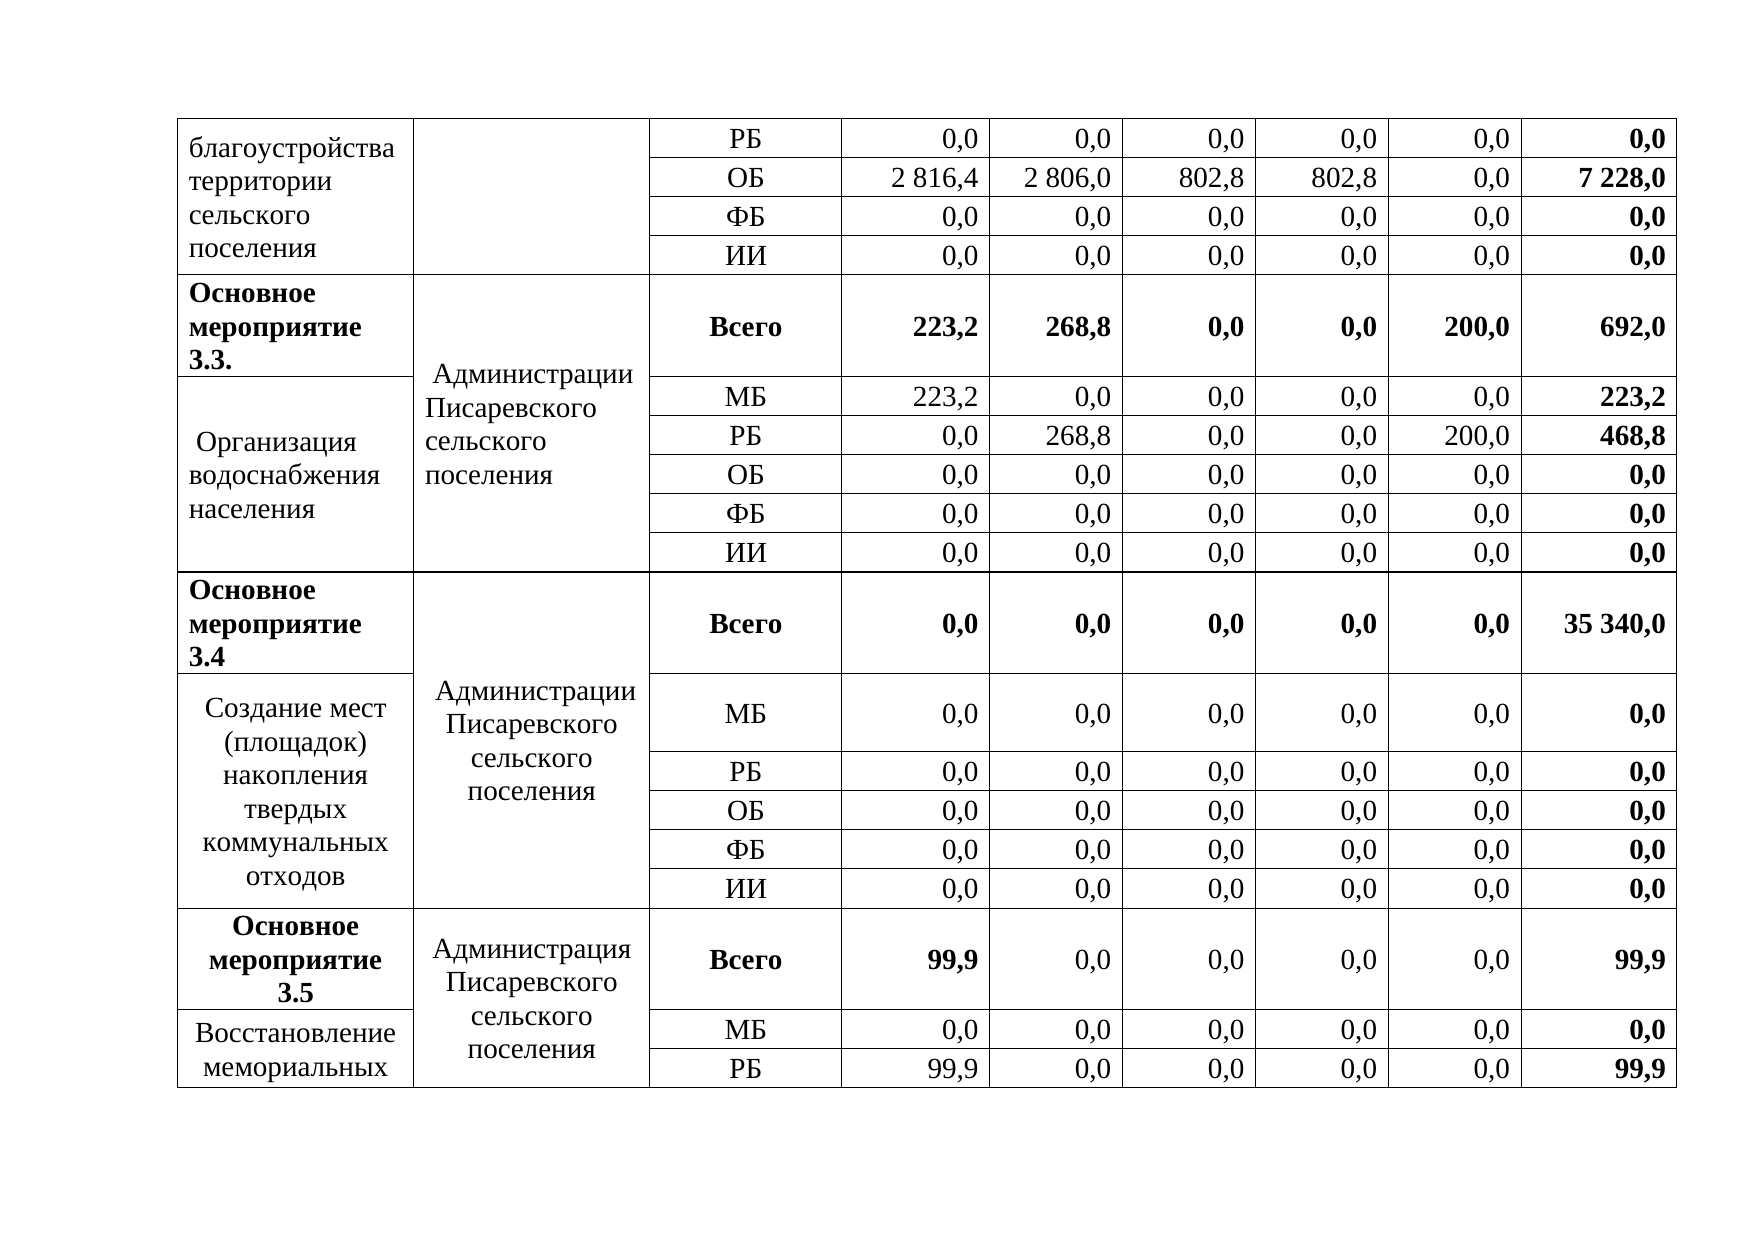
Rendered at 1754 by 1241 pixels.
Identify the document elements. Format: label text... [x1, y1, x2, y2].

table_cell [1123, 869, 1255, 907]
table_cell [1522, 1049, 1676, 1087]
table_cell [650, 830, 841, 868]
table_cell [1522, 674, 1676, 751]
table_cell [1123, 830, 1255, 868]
table_cell 0,0 [1389, 158, 1521, 196]
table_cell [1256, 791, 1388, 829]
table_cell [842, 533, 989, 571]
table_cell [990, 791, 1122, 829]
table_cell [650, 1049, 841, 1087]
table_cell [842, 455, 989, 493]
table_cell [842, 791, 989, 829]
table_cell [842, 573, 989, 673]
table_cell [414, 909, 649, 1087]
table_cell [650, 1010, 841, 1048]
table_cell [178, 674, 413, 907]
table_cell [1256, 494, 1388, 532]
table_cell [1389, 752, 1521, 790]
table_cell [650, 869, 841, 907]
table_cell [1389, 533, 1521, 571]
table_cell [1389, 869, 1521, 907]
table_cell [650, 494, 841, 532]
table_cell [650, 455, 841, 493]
table_cell 200,0 [1389, 275, 1521, 376]
table_cell 0,0 [1123, 119, 1255, 157]
table_cell 223,2 [1522, 377, 1676, 415]
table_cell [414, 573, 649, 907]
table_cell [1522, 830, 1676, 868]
table_cell 0,0 [1256, 275, 1388, 376]
table_cell 0,0 [990, 119, 1122, 157]
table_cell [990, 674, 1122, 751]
table_cell 0,0 [1123, 275, 1255, 376]
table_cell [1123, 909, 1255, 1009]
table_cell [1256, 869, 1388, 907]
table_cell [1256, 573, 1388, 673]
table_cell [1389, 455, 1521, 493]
table_cell 0,0 [1389, 377, 1521, 415]
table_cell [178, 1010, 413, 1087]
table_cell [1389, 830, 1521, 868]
table_cell 0,0 [1522, 236, 1676, 274]
table_cell 0,0 [1389, 119, 1521, 157]
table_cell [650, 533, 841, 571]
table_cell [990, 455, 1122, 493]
table_cell 2 806,0 [990, 158, 1122, 196]
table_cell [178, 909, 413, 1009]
table_cell 223,2 [842, 377, 989, 415]
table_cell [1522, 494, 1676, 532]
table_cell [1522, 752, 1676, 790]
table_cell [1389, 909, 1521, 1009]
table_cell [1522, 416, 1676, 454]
table_cell 0,0 [1123, 236, 1255, 274]
table_cell 0,0 [1256, 119, 1388, 157]
table_cell 0,0 [842, 416, 989, 454]
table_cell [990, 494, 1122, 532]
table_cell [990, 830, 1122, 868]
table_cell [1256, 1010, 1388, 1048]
table_cell 0,0 [990, 377, 1122, 415]
table_cell Администрации Писаревского сельского поселения [414, 275, 649, 571]
table_cell 0,0 [1256, 197, 1388, 235]
table_cell 692,0 [1522, 275, 1676, 376]
table_cell ИИ [650, 236, 841, 274]
table_cell 223,2 [842, 275, 989, 376]
table_cell 0,0 [1522, 119, 1676, 157]
table_cell МБ [650, 377, 841, 415]
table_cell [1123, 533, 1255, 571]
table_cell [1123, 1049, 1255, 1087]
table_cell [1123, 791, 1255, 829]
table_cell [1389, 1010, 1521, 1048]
table_cell 268,8 [990, 416, 1122, 454]
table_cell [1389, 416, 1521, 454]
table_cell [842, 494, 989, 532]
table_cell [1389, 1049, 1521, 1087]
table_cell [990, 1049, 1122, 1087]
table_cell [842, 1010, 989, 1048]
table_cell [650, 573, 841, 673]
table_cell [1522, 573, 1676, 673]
table_cell 0,0 [1389, 197, 1521, 235]
table_cell 0,0 [1389, 236, 1521, 274]
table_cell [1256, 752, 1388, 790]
table_cell 0,0 [1123, 197, 1255, 235]
table_cell Основное мероприятие 3.3. [178, 275, 413, 376]
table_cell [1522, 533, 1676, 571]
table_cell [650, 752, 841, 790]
table_cell 0,0 [842, 119, 989, 157]
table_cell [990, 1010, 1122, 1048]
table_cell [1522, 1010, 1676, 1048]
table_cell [178, 119, 413, 274]
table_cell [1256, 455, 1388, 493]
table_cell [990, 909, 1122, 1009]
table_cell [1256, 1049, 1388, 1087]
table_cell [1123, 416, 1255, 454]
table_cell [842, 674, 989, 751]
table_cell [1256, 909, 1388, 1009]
table_cell РБ [650, 416, 841, 454]
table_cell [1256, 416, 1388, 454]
table_cell РБ [650, 119, 841, 157]
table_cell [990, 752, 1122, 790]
table_cell 0,0 [842, 236, 989, 274]
table_cell 0,0 [842, 197, 989, 235]
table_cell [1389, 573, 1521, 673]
table_cell 2 816,4 [842, 158, 989, 196]
table_cell 0,0 [1256, 377, 1388, 415]
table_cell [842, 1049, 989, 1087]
table_cell 0,0 [990, 236, 1122, 274]
table_cell 0,0 [990, 197, 1122, 235]
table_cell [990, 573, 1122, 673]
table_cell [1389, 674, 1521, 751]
table_cell Организация водоснабжения населения [178, 377, 413, 571]
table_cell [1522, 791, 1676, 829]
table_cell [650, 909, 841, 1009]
table_cell 268,8 [990, 275, 1122, 376]
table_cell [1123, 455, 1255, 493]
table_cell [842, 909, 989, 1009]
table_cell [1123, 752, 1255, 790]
table_cell 802,8 [1123, 158, 1255, 196]
table_cell 0,0 [1522, 197, 1676, 235]
table_cell 7 228,0 [1522, 158, 1676, 196]
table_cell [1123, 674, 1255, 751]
table_cell 0,0 [1123, 377, 1255, 415]
table_cell 802,8 [1256, 158, 1388, 196]
table_cell Всего [650, 275, 841, 376]
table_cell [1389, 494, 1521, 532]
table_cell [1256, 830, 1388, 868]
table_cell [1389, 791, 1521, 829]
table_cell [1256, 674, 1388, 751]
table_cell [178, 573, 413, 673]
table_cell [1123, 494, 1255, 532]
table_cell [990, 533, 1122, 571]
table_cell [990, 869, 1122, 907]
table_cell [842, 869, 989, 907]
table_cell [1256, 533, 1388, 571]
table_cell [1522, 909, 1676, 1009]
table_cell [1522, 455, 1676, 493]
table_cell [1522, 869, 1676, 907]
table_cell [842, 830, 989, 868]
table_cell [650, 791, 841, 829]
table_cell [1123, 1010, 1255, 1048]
table_cell ФБ [650, 197, 841, 235]
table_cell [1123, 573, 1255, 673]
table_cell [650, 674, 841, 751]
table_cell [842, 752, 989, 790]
table_cell ОБ [650, 158, 841, 196]
table_cell 0,0 [1256, 236, 1388, 274]
